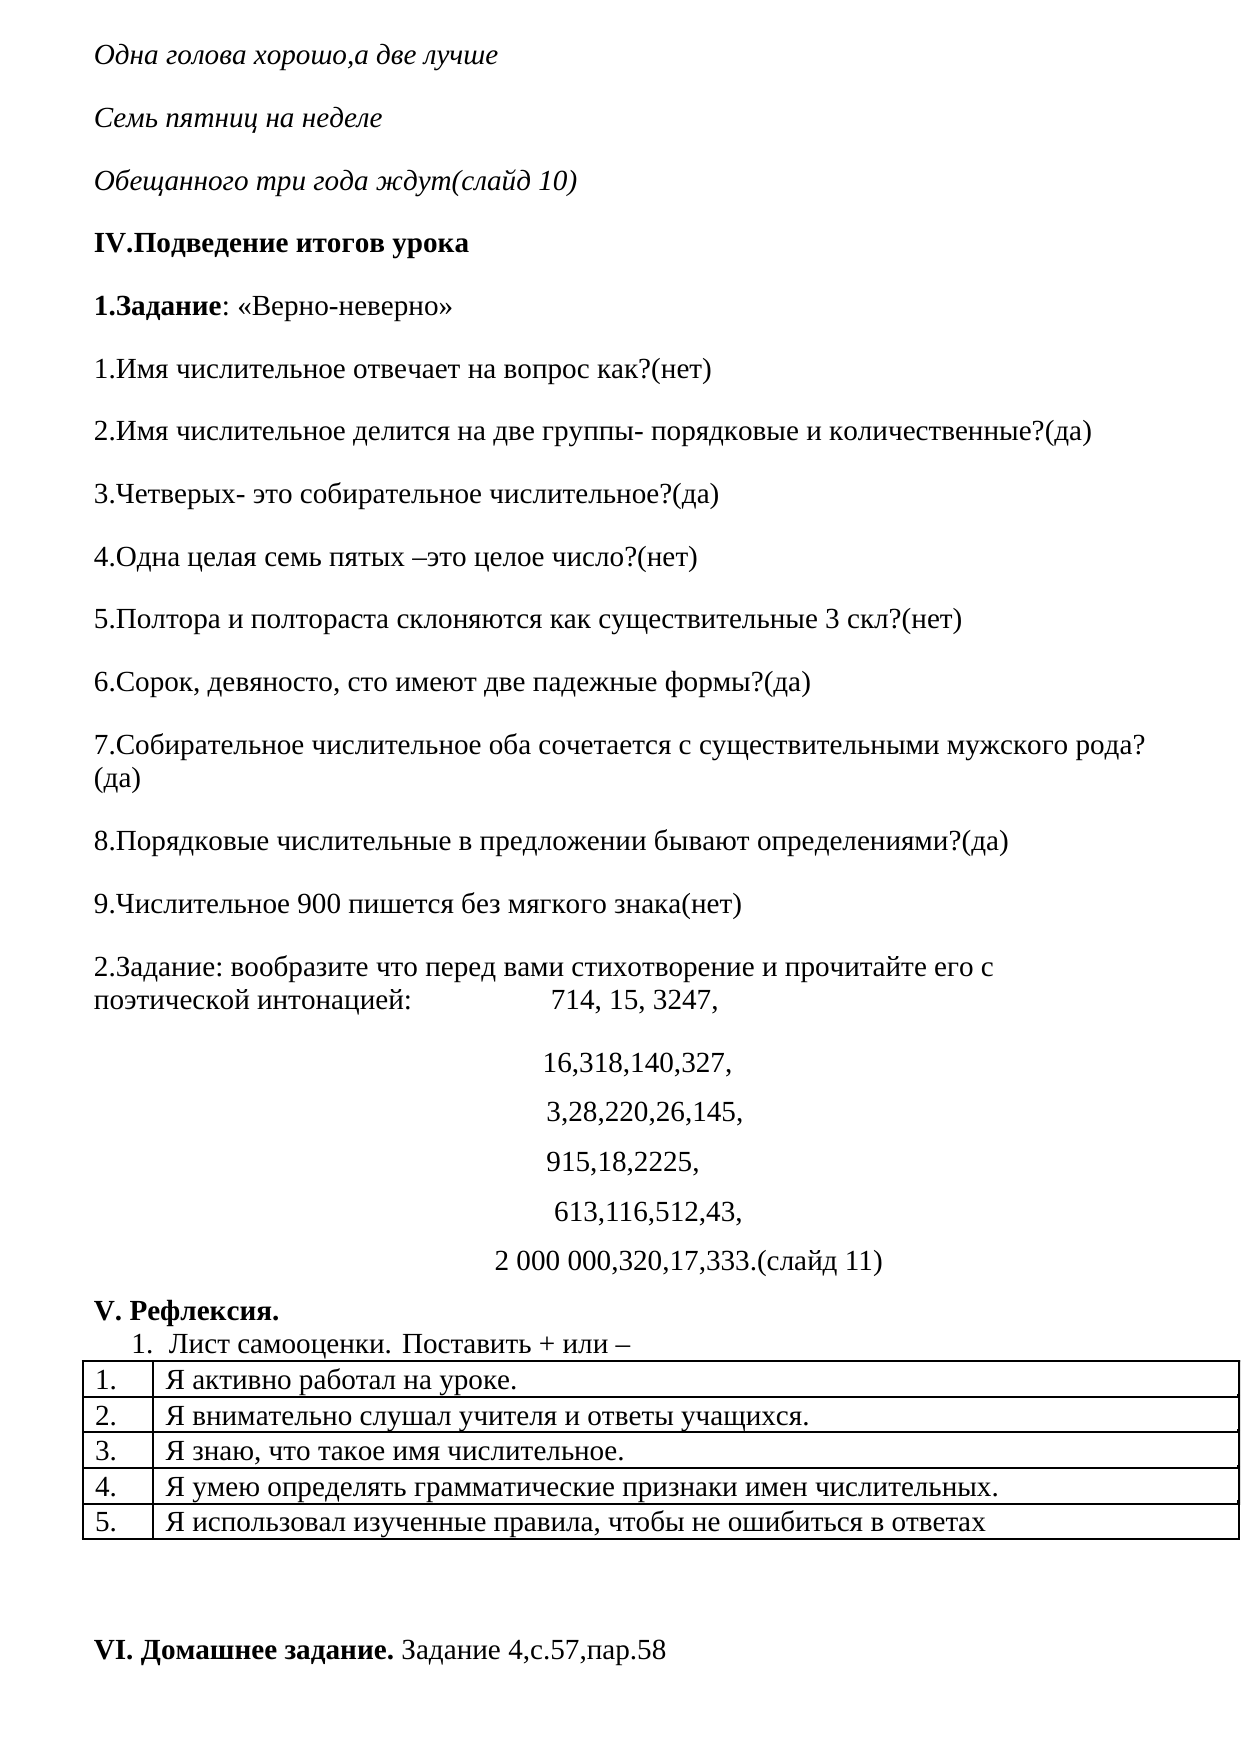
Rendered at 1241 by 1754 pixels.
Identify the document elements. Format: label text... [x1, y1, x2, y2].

table_cell 3. [84, 1433, 152, 1467]
table_cell 2. [84, 1398, 152, 1431]
text 2 000 000,320,17,333.(слайд 11) [94, 1243, 1152, 1277]
text VI. Домашнее задание. Задание 4,с.57,пар.58 [94, 1632, 1152, 1666]
table_cell Я использовал изученные правила, чтобы не ошибиться в ответах [154, 1505, 1238, 1538]
text 5.Полтора и полтораста склоняются как существительные 3 скл?(нет) [94, 602, 1152, 635]
table_header Я активно работал на уроке. [154, 1362, 1238, 1396]
table_cell Я умею определять грамматические признаки имен числительных. [154, 1469, 1238, 1502]
table_cell Я внимательно слушал учителя и ответы учащихся. [154, 1398, 1238, 1431]
table_cell 5. [84, 1505, 152, 1538]
text 16,318,140,327, [94, 1045, 1152, 1078]
text Семь пятниц на неделе [94, 100, 1152, 133]
text 1.Задание: «Верно-неверно» [94, 288, 1152, 322]
text V. Рефлексия. [94, 1293, 1152, 1326]
text 2.Имя числительное делится на две группы- порядковые и количественные?(да) [94, 413, 1152, 447]
text 4.Одна целая семь пятых –это целое число?(нет) [94, 539, 1152, 572]
text IV.Подведение итогов урока [94, 225, 1152, 259]
text 8.Порядковые числительные в предложении бывают определениями?(да) [94, 823, 1152, 857]
table_cell Я знаю, что такое имя числительное. [154, 1433, 1238, 1467]
text 3.Четверых- это собирательное числительное?(да) [94, 476, 1152, 510]
table_header 1. [84, 1362, 152, 1396]
text 9.Числительное 900 пишется без мягкого знака(нет) [94, 886, 1152, 919]
text 915,18,2225, [94, 1144, 1152, 1178]
text 613,116,512,43, [94, 1194, 1152, 1227]
text Одна голова хорошо,а две лучше [94, 37, 1152, 71]
table_cell 4. [84, 1469, 152, 1502]
list Лист самооценки. Поставить + или – [131, 1326, 1152, 1360]
text 7.Собирательное числительное оба сочетается с существительными мужского рода?(да) [94, 727, 1152, 794]
text Обещанного три года ждут(слайд 10) [94, 163, 1152, 196]
text 6.Сорок, девяносто, сто имеют две падежные формы?(да) [94, 664, 1152, 698]
text 1.Имя числительное отвечает на вопрос как?(нет) [94, 351, 1152, 384]
text 2.Задание: вообразите что перед вами стихотворение и прочитайте его с поэтической интонацией: 714, 15, 3247, [94, 949, 1152, 1016]
text 3,28,220,26,145, [94, 1094, 1152, 1128]
